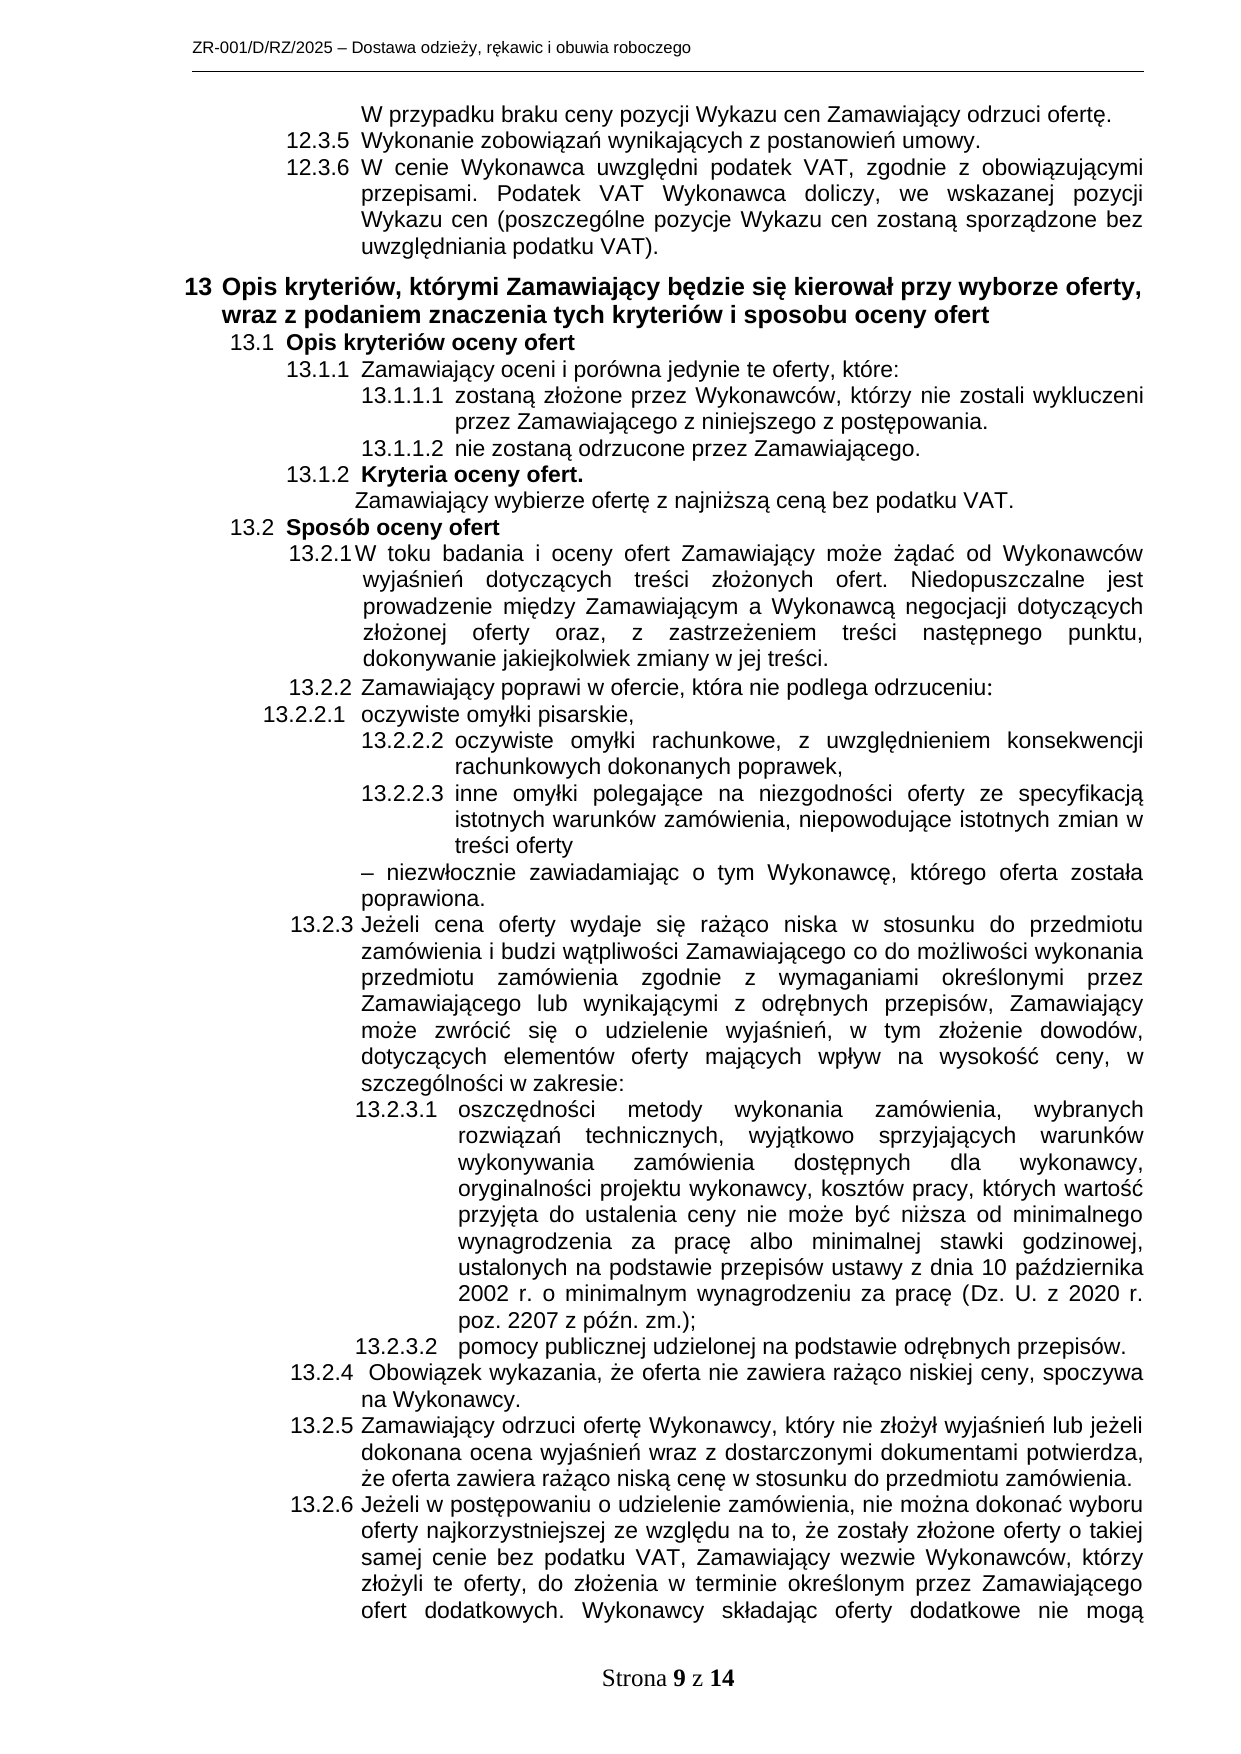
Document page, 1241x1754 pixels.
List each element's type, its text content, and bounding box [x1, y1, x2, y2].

list Sposób oceny ofert [229, 514, 1144, 540]
list pomocy publicznej udzielonej na podstawie odrębnych przepisów. [354, 1333, 1144, 1359]
list zostaną złożone przez Wykonawców, którzy nie zostali wykluczeni przez Zamawiającego z niniejszego z postępowania. [361, 382, 1144, 434]
text Zamawiający wybierze ofertę z najniższą ceną bez podatku VAT. [354, 487, 1144, 514]
list W cenie Wykonawca uwzględni podatek VAT, zgodnie z obowiązującymi przepisami. Podatek VAT Wykonawca doliczy, we wskazanej pozycji Wykazu cen (poszczególne pozycje Wykazu cen zostaną sporządzone bez uwzględniania podatku VAT). [286, 154, 1144, 259]
list inne omyłki polegające na niezgodności oferty ze specyfikacją istotnych warunków zamówienia, niepowodujące istotnych zmian w treści oferty [361, 779, 1144, 859]
list Kryteria oceny ofert. [286, 461, 1144, 487]
list oszczędności metody wykonania zamówienia, wybranych rozwiązań technicznych, wyjątkowo sprzyjających warunków wykonywania zamówienia dostępnych dla wykonawcy, oryginalności projektu wykonawcy, kosztów pracy, których wartość przyjęta do ustalenia ceny nie może być niższa od minimalnego wynagrodzenia za pracę albo minimalnej stawki godzinowej, ustalonych na podstawie przepisów ustawy z dnia 10 października 2002 r. o minimalnym wynagrodzeniu za pracę (Dz. U. z 2020 r. poz. 2207 z późn. zm.); [354, 1096, 1144, 1333]
list Zamawiający oceni i porówna jedynie te oferty, które: [286, 356, 1144, 382]
text – niezwłocznie zawiadamiając o tym Wykonawcę, którego oferta została poprawiona. [361, 859, 1144, 911]
list oczywiste omyłki pisarskie, [192, 701, 1144, 727]
text W przypadku braku ceny pozycji Wykazu cen Zamawiający odrzuci ofertę. [361, 101, 1144, 127]
list oczywiste omyłki rachunkowe, z uwzględnieniem konsekwencji rachunkowych dokonanych poprawek, [361, 727, 1144, 779]
list W toku badania i oceny ofert Zamawiający może żądać od Wykonawców wyjaśnień dotyczących treści złożonych ofert. Niedopuszczalne jest prowadzenie między Zamawiającym a Wykonawcą negocjacji dotyczących złożonej oferty oraz, z zastrzeżeniem treści następnego punktu, dokonywanie jakiejkolwiek zmiany w jej treści. [288, 540, 1144, 672]
list Jeżeli cena oferty wydaje się rażąco niska w stosunku do przedmiotu zamówienia i budzi wątpliwości Zamawiającego co do możliwości wykonania przedmiotu zamówienia zgodnie z wymaganiami określonymi przez Zamawiającego lub wynikającymi z odrębnych przepisów, Zamawiający może zwrócić się o udzielenie wyjaśnień, w tym złożenie dowodów, dotyczących elementów oferty mających wpływ na wysokość ceny, w szczególności w zakresie: [290, 911, 1144, 1096]
list Zamawiający poprawi w ofercie, która nie podlega odrzuceniu: [288, 672, 1144, 701]
list Opis kryteriów oceny ofert [229, 329, 1144, 356]
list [290, 1491, 1144, 1623]
subtitle Opis kryteriów, którymi Zamawiający będzie się kierował przy wyborze oferty, wraz z podaniem znaczenia tych kryteriów i sposobu oceny ofert [184, 272, 1144, 329]
list Wykonanie zobowiązań wynikających z postanowień umowy. [286, 127, 1144, 154]
list Obowiązek wykazania, że oferta nie zawiera rażąco niskiej ceny, spoczywa na Wykonawcy. [290, 1359, 1144, 1412]
list nie zostaną odrzucone przez Zamawiającego. [361, 434, 1144, 461]
list Zamawiający odrzuci ofertę Wykonawcy, który nie złożył wyjaśnień lub jeżeli dokonana ocena wyjaśnień wraz z dostarczonymi dokumentami potwierdza, że oferta zawiera rażąco niską cenę w stosunku do przedmiotu zamówienia. [290, 1412, 1144, 1491]
